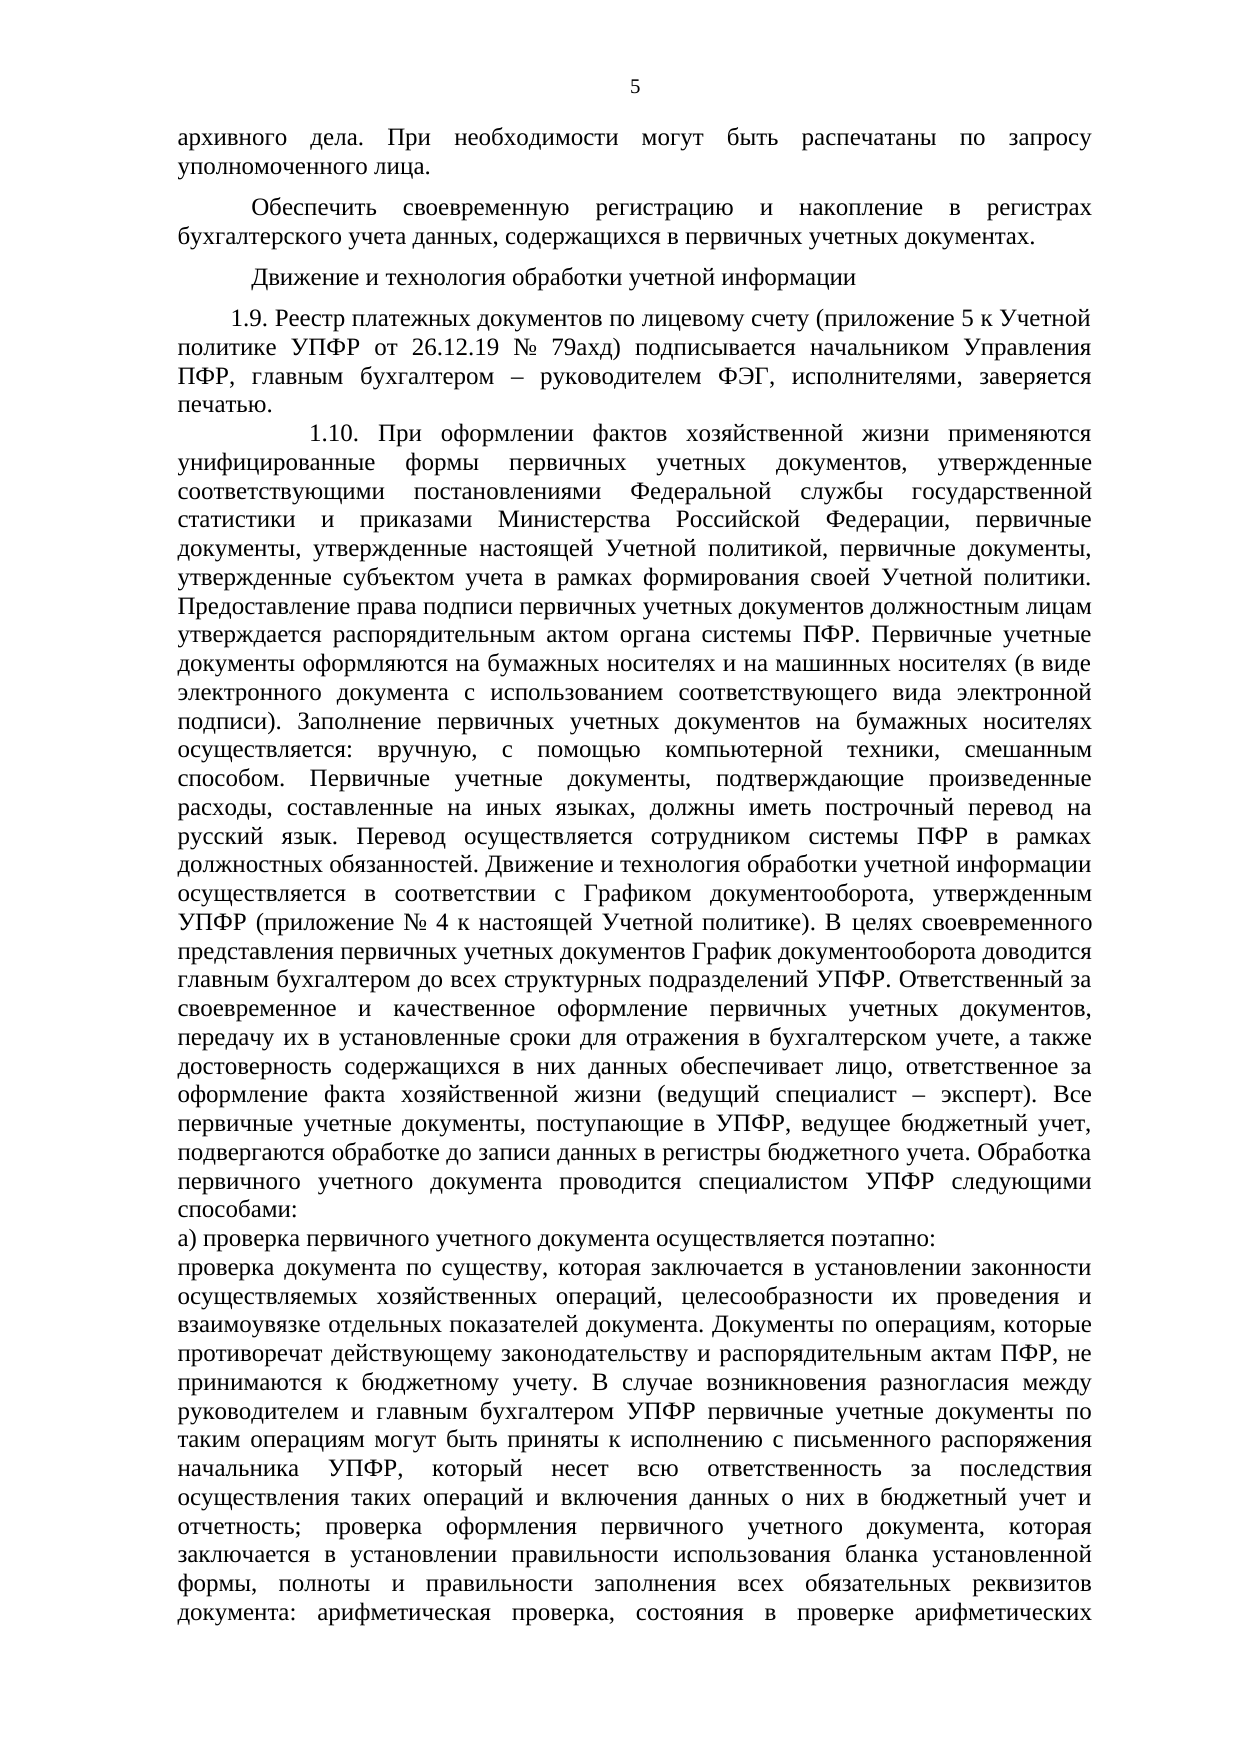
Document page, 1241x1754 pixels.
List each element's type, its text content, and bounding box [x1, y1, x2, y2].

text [177, 1252, 1092, 1626]
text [177, 122, 1092, 179]
text а) проверка первичного учетного документа осуществляется поэтапно: [177, 1223, 1092, 1252]
text 1.9. Реестр платежных документов по лицевому счету (приложение 5 к Учетной политике УПФР от 26.12.19 № 79ахд) подписывается начальником Управления ПФР, главным бухгалтером – руководителем ФЭГ, исполнителями, заверяется печатью. [177, 303, 1092, 418]
text 1.10. При оформлении фактов хозяйственной жизни применяются унифицированные формы первичных учетных документов, утвержденные соответствующими постановлениями Федеральной службы государственной статистики и приказами Министерства Российской Федерации, первичные документы, утвержденные настоящей Учетной политикой, первичные документы, утвержденные субъектом учета в рамках формирования своей Учетной политики. Предоставление права подписи первичных учетных документов должностным лицам утверждается распорядительным актом органа системы ПФР. Первичные учетные документы оформляются на бумажных носителях и на машинных носителях (в виде электронного документа с использованием соответствующего вида электронной подписи). Заполнение первичных учетных документов на бумажных носителях осуществляется: вручную, с помощью компьютерной техники, смешанным способом. Первичные учетные документы, подтверждающие произведенные расходы, составленные на иных языках, должны иметь построчный перевод на русский язык. Перевод осуществляется сотрудником системы ПФР в рамках должностных обязанностей. Движение и технология обработки учетной информации осуществляется в соответствии с Графиком документооборота, утвержденным УПФР (приложение № 4 к настоящей Учетной политике). В целях своевременного представления первичных учетных документов График документооборота доводится главным бухгалтером до всех структурных подразделений УПФР. Ответственный за своевременное и качественное оформление первичных учетных документов, передачу их в установленные сроки для отражения в бухгалтерском учете, а также достоверность содержащихся в них данных обеспечивает лицо, ответственное за оформление факта хозяйственной жизни (ведущий специалист – эксперт). Все первичные учетные документы, поступающие в УПФР, ведущее бюджетный учет, подвергаются обработке до записи данных в регистры бюджетного учета. Обработка первичного учетного документа проводится специалистом УПФР следующими способами: [177, 418, 1092, 1223]
text Движение и технология обработки учетной информации [177, 262, 1092, 291]
text Обеспечить своевременную регистрацию и накопление в регистрах бухгалтерского учета данных, содержащихся в первичных учетных документах. [177, 192, 1092, 249]
